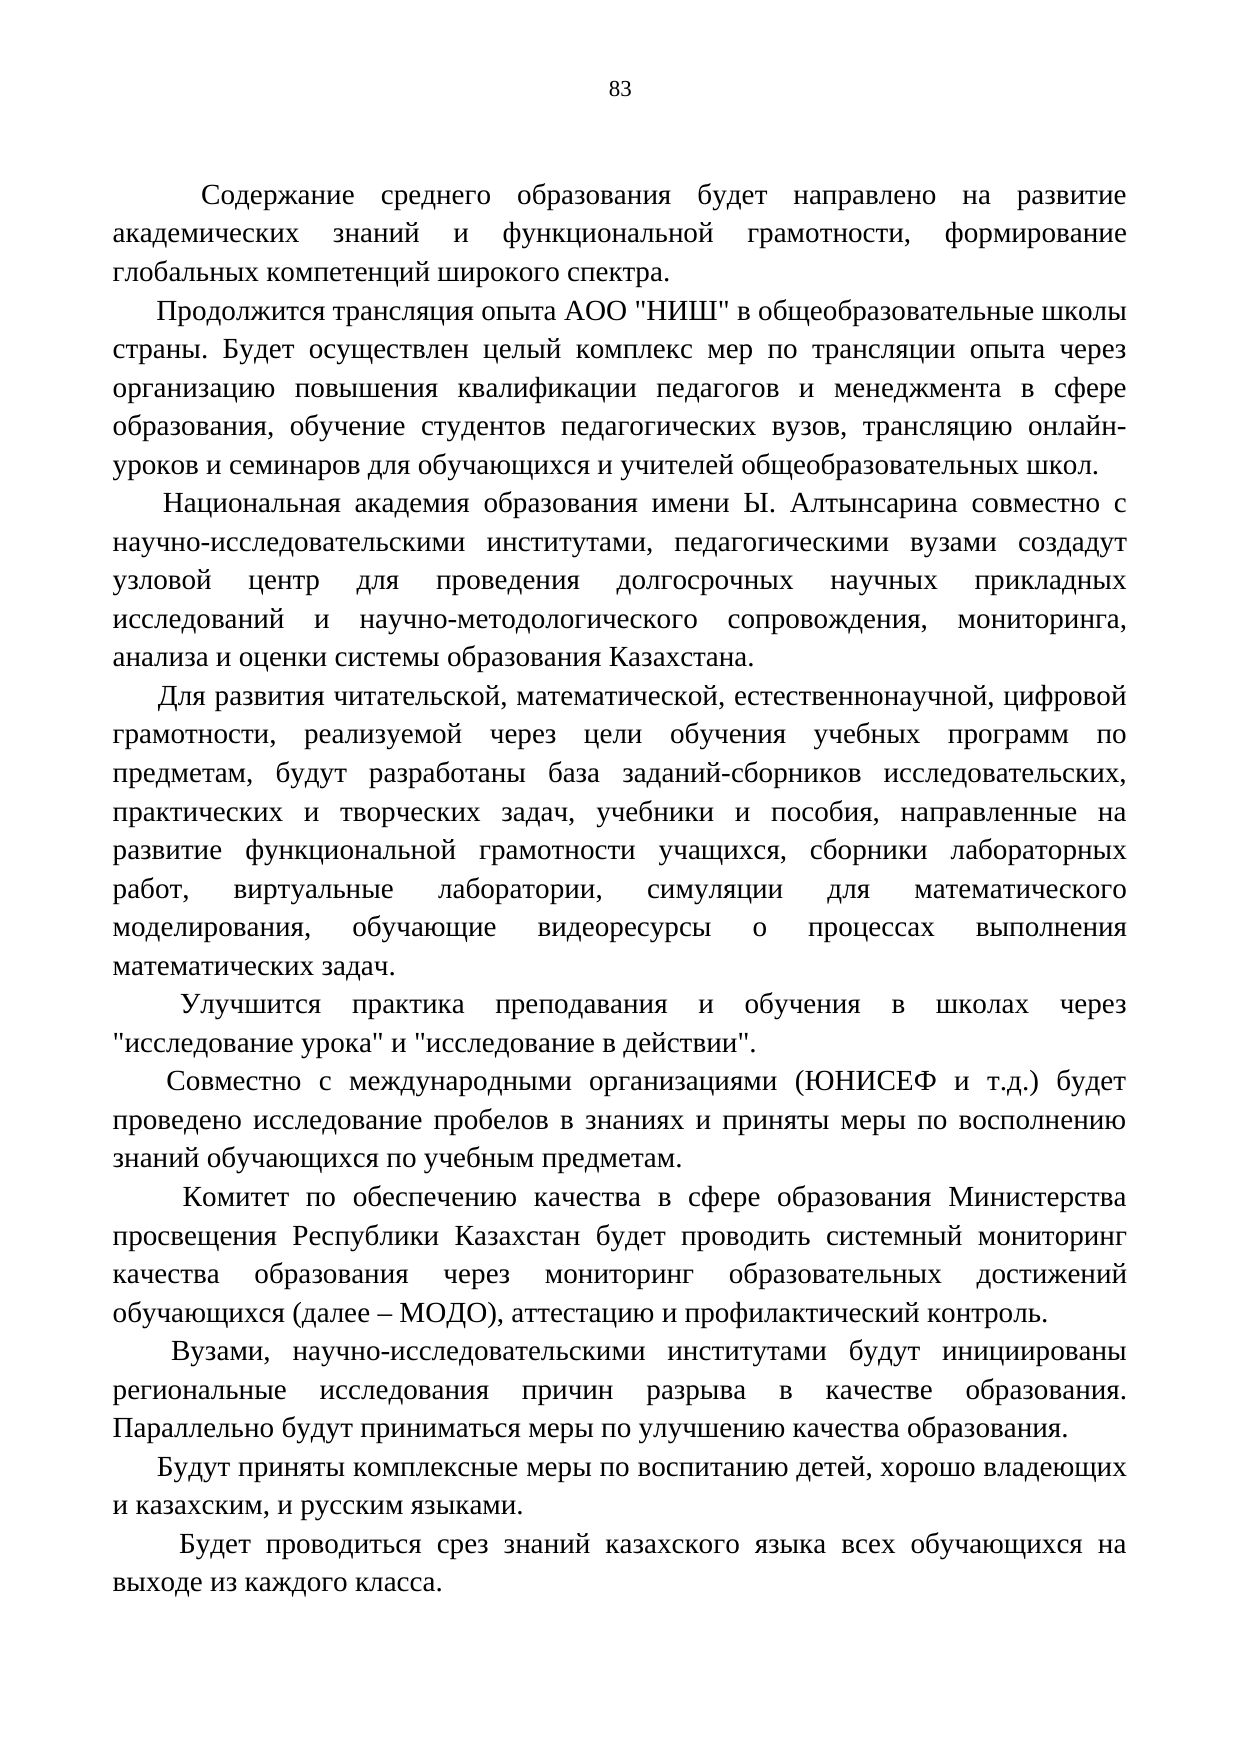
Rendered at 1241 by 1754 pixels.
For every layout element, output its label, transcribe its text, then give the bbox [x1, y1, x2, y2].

text Продолжится трансляция опыта АОО "НИШ" в общеобразовательные школы страны. Будет осуществлен целый комплекс мер по трансляции опыта через организацию повышения квалификации педагогов и менеджмента в сфере образования, обучение студентов педагогических вузов, трансляцию онлайн-уроков и семинаров для обучающихся и учителей общеобразовательных школ. [112, 293, 1128, 480]
text Комитет по обеспечению качества в сфере образования Министерства просвещения Республики Казахстан будет проводить системный мониторинг качества образования через мониторинг образовательных достижений обучающихся (далее – МОДО), аттестацию и профилактический контроль. [112, 1179, 1128, 1328]
text Содержание среднего образования будет направлено на развитие академических знаний и функциональной грамотности, формирование глобальных компетенций широкого спектра. [112, 177, 1128, 288]
text Вузами, научно-исследовательскими институтами будут инициированы региональные исследования причин разрыва в качестве образования. Параллельно будут приниматься меры по улучшению качества образования. [112, 1333, 1128, 1444]
text Совместно с международными организациями (ЮНИСЕФ и т.д.) будет проведено исследование пробелов в знаниях и приняты меры по восполнению знаний обучающихся по учебным предметам. [112, 1063, 1128, 1174]
text Будут приняты комплексные меры по воспитанию детей, хорошо владеющих и казахским, и русским языками. [112, 1449, 1128, 1521]
text Будет проводиться срез знаний казахского языка всех обучающихся на выходе из каждого класса. [112, 1526, 1128, 1598]
text Для развития читательской, математической, естественнонаучной, цифровой грамотности, реализуемой через цели обучения учебных программ по предметам, будут разработаны база заданий-сборников исследовательских, практических и творческих задач, учебники и пособия, направленные на развитие функциональной грамотности учащихся, сборники лабораторных работ, виртуальные лаборатории, симуляции для математического моделирования, обучающие видеоресурсы о процессах выполнения математических задач. [112, 678, 1128, 981]
text Улучшится практика преподавания и обучения в школах через "исследование урока" и "исследование в действии". [112, 986, 1128, 1058]
text Национальная академия образования имени Ы. Алтынсарина совместно с научно-исследовательскими институтами, педагогическими вузами создадут узловой центр для проведения долгосрочных научных прикладных исследований и научно-методологического сопровождения, мониторинга, анализа и оценки системы образования Казахстана. [112, 485, 1128, 673]
